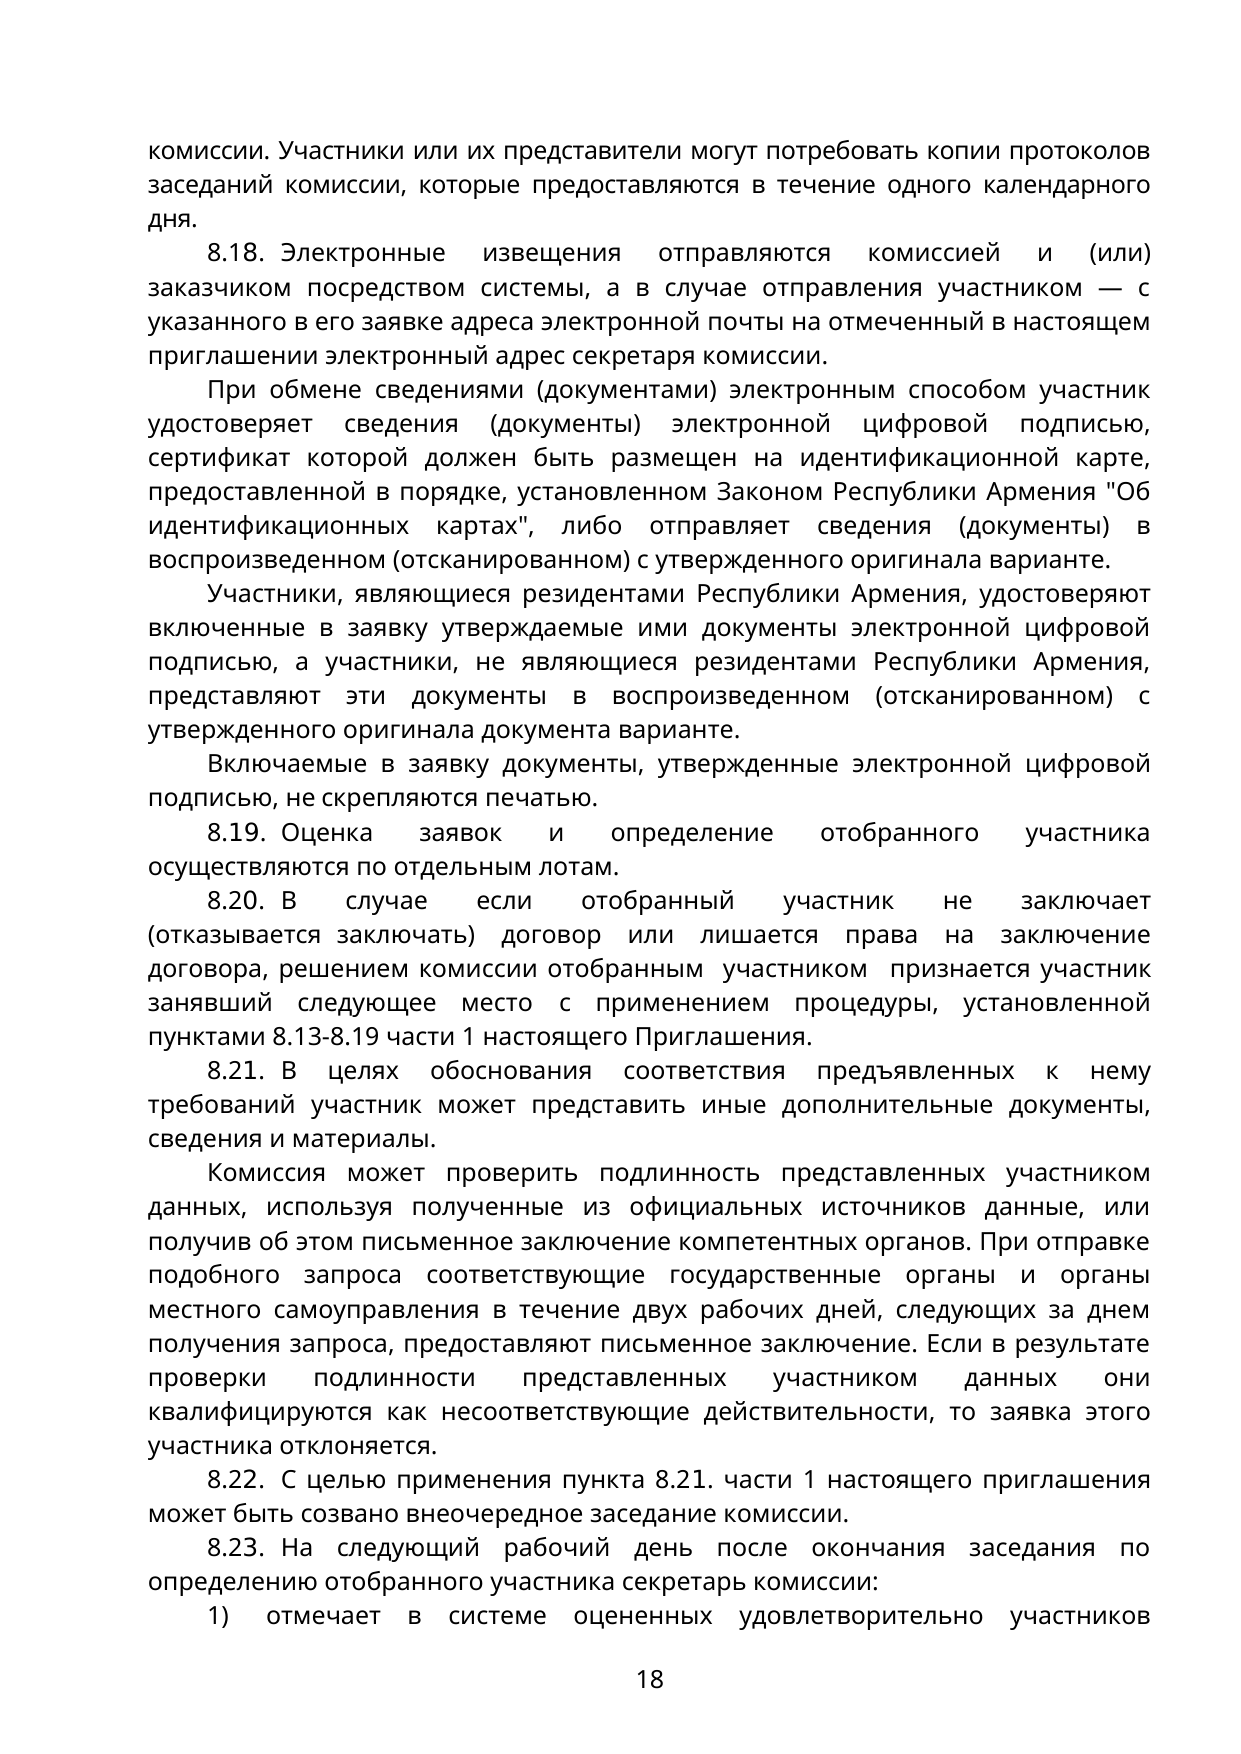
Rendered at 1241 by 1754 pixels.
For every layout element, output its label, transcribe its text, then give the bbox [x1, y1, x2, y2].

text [148, 1598, 1152, 1632]
text 8.18. Электронные извещения отправляются комиссией и (или) заказчиком посредством системы, а в случае отправления участником — с указанного в его заявке адреса электронной почты на отмеченный в настоящем приглашении электронный адрес секретаря комиссии. [148, 235, 1152, 371]
text Участники, являющиеся резидентами Республики Армения, удостоверяют включенные в заявку утверждаемые ими документы электронной цифровой подписью, а участники, не являющиеся резидентами Республики Армения, представляют эти документы в воспроизведенном (отсканированном) с утвержденного оригинала документа варианте. [148, 576, 1152, 746]
text 8.21. В целях обоснования соответствия предъявленных к нему требований участник может представить иные дополнительные документы, сведения и материалы. [148, 1053, 1152, 1155]
text 8.23. На следующий рабочий день после окончания заседания по определению отобранного участника секретарь комиссии: [148, 1530, 1152, 1598]
text 8.19. Оценка заявок и определение отобранного участника осуществляются по отдельным лотам. [148, 814, 1152, 882]
text 8.22. С целью применения пункта 8.21. части 1 настоящего приглашения может быть созвано внеочередное заседание комиссии. [148, 1462, 1152, 1530]
text 8.20. В случае если отобранный участник не заключает (отказывается заключать) договор или лишается права на заключение договора, решением комиссии отобранным участником признается участник занявший следующее место с применением процедуры, установленной пунктами 8.13-8.19 части 1 настоящего Приглашения. [148, 882, 1152, 1053]
text При обмене сведениями (документами) электронным способом участник удостоверяет сведения (документы) электронной цифровой подписью, сертификат которой должен быть размещен на идентификационной карте, предоставленной в порядке, установленном Законом Республики Армения "Об идентификационных картах", либо отправляет сведения (документы) в воспроизведенном (отсканированном) с утвержденного оригинала варианте. [148, 371, 1152, 576]
text Комиссия может проверить подлинность представленных участником данных, используя полученные из официальных источников данные, или получив об этом письменное заключение компетентных органов. При отправке подобного запроса соответствующие государственные органы и органы местного самоуправления в течение двух рабочих дней, следующих за днем получения запроса, предоставляют письменное заключение. Если в результате проверки подлинности представленных участником данных они квалифицируются как несоответствующие действительности, то заявка этого участника отклоняется. [148, 1155, 1152, 1462]
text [148, 133, 1152, 235]
text Включаемые в заявку документы, утвержденные электронной цифровой подписью, не скрепляются печатью. [148, 746, 1152, 814]
